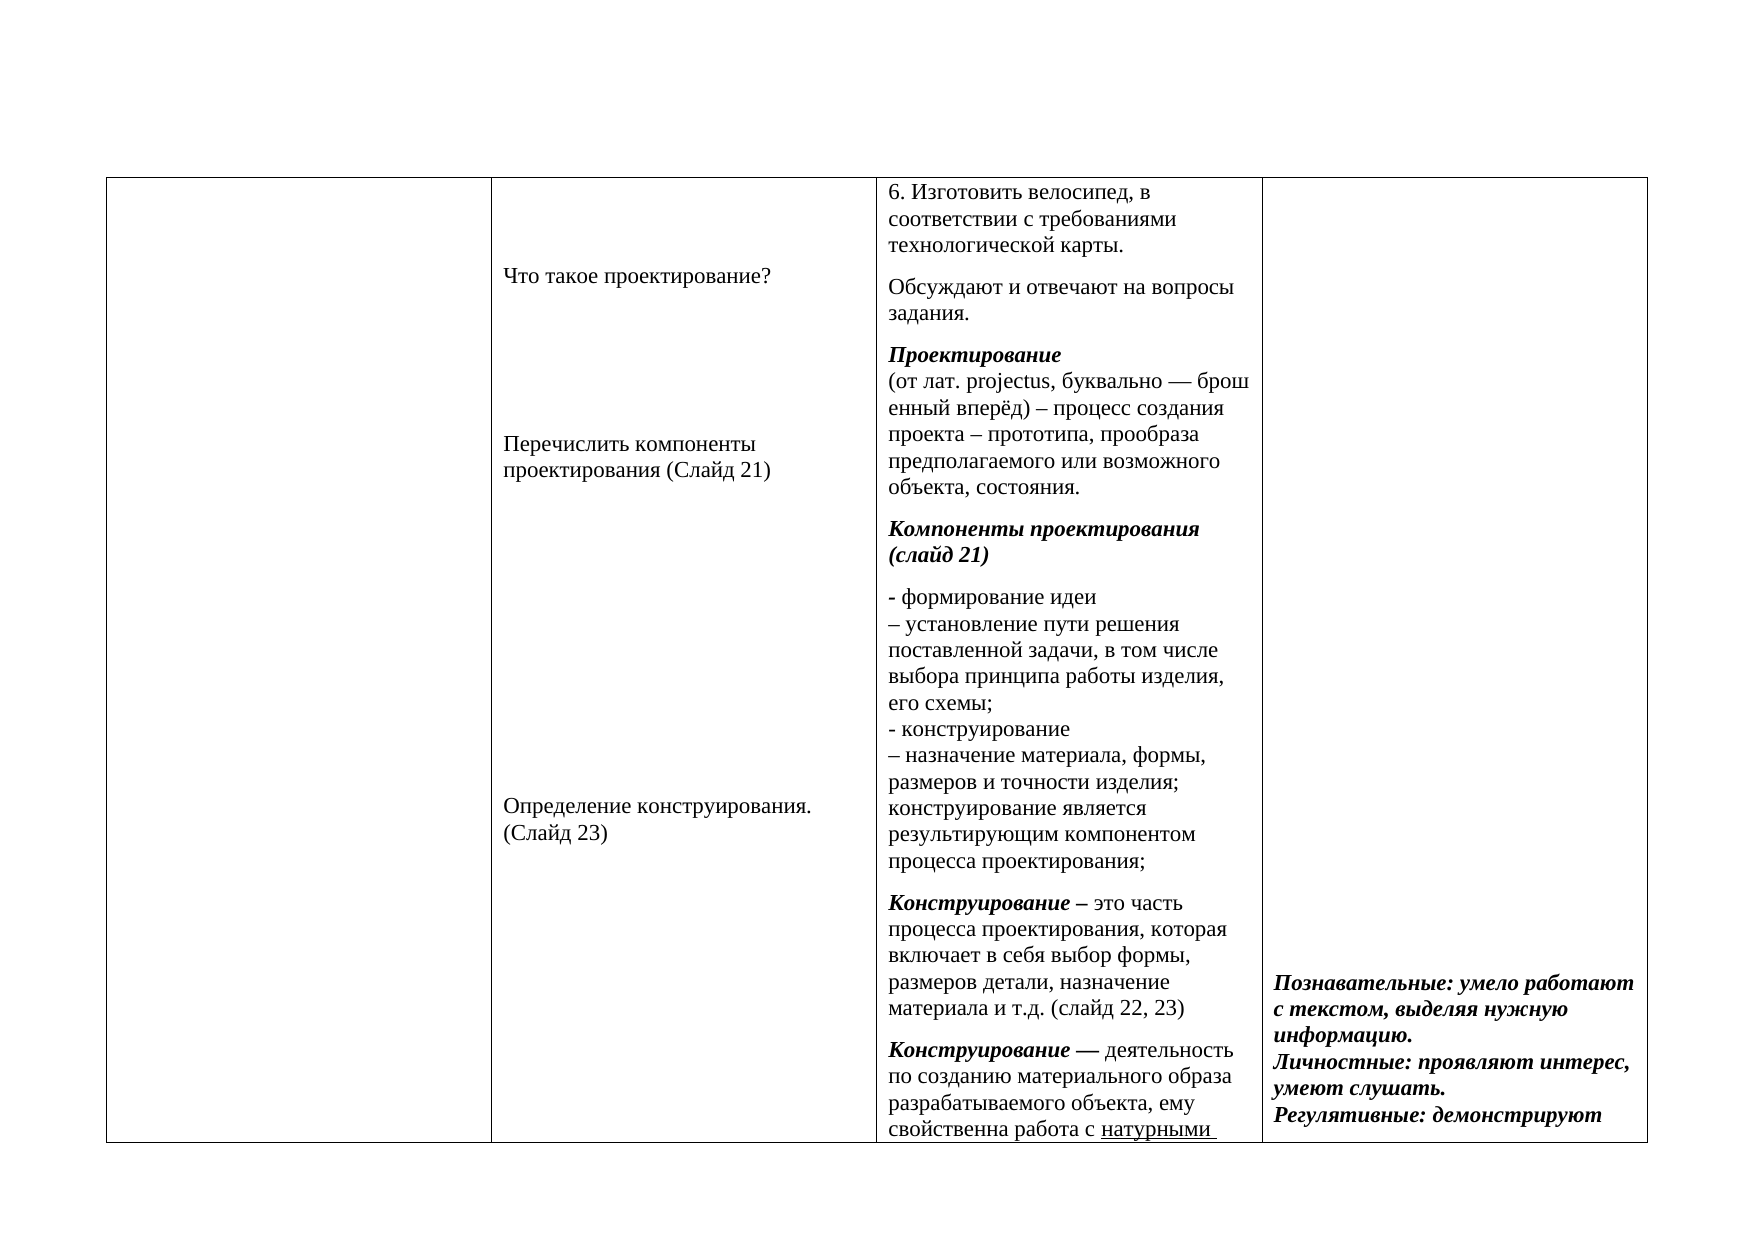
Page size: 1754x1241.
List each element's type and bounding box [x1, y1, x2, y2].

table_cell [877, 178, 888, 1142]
table_cell [107, 178, 491, 1142]
table_cell [1263, 178, 1647, 1142]
table_cell [492, 178, 876, 1142]
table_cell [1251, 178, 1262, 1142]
